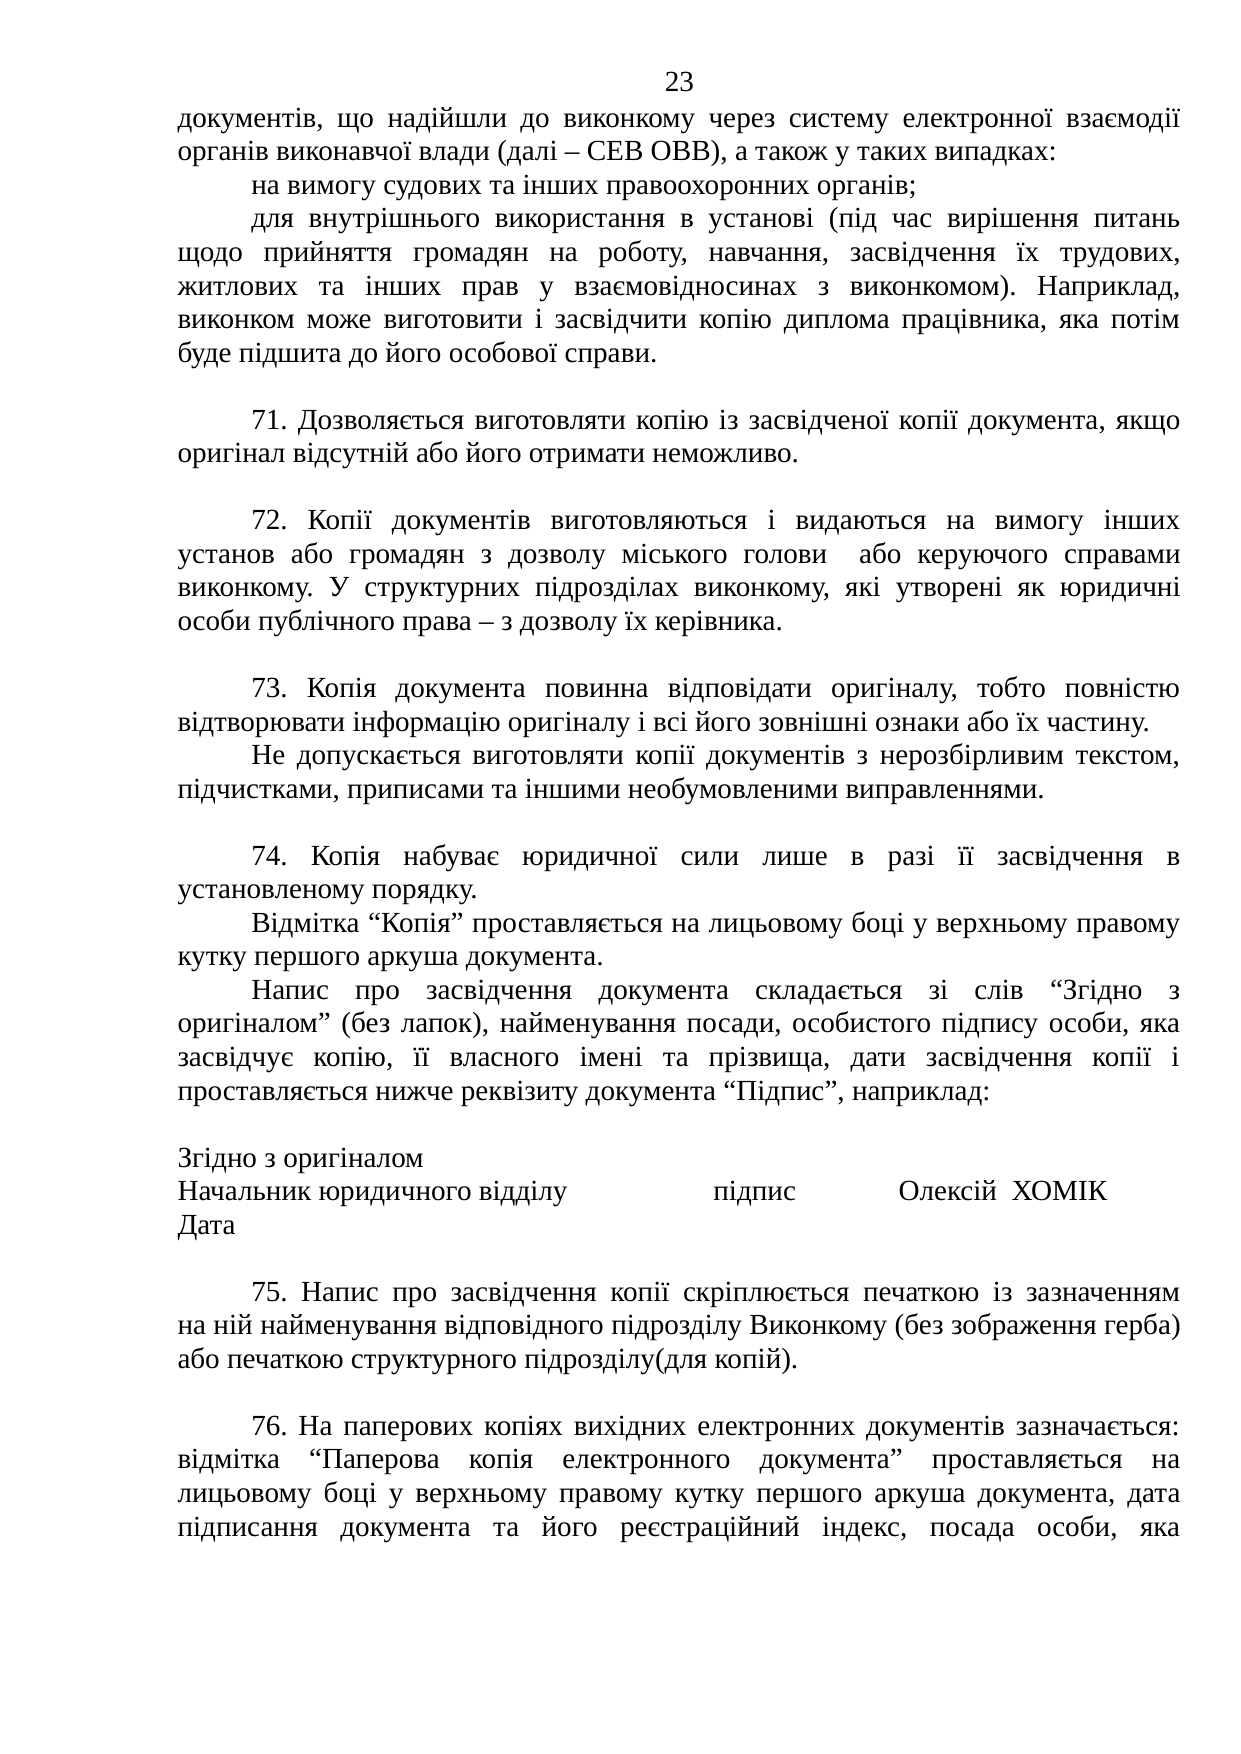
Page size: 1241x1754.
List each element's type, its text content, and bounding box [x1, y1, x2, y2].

text на вимогу судових та інших правоохоронних органів; [177, 167, 1181, 201]
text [177, 100, 1181, 167]
text 75. Напис про засвідчення копії скріплюється печаткою із зазначенням на ній найменування відповідного підрозділу Виконкому (без зображення герба) або печаткою структурного підрозділу(для копій). [177, 1274, 1181, 1374]
text Не допускається виготовляти копії документів з нерозбірливим текстом, підчистками, приписами та іншими необумовленими виправленнями. [177, 737, 1181, 804]
text 72. Копії документів виготовляються і видаються на вимогу інших установ або громадян з дозволу міського голови або керуючого справами виконкому. У структурних підрозділах виконкому, які утворені як юридичні особи публічного права – з дозволу їх керівника. [177, 502, 1181, 637]
text 71. Дозволяється виготовляти копію із засвідченої копії документа, якщо оригінал відсутній або його отримати неможливо. [177, 402, 1181, 469]
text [177, 1408, 1181, 1542]
text Відмітка “Копія” проставляється на лицьовому боці у верхньому правому кутку першого аркуша документа. [177, 905, 1181, 972]
text 73. Копія документа повинна відповідати оригіналу, тобто повністю відтворювати інформацію оригіналу і всі його зовнішні ознаки або їх частину. [177, 670, 1181, 737]
text Згідно з оригіналом [177, 1140, 1181, 1173]
text Напис про засвідчення документа складається зі слів “Згідно з оригіналом” (без лапок), найменування посади, особистого підпису особи, яка засвідчує копію, її власного імені та прізвища, дати засвідчення копії і проставляється нижче реквізиту документа “Підпис”, наприклад: [177, 972, 1181, 1106]
text 74. Копія набуває юридичної сили лише в разі її засвідчення в установленому порядку. [177, 838, 1181, 905]
text для внутрішнього використання в установі (під час вирішення питань щодо прийняття громадян на роботу, навчання, засвідчення їх трудових, житлових та інших прав у взаємовідносинах з виконкомом). Наприклад, виконком може виготовити і засвідчити копію диплома працівника, яка потім буде підшита до його особової справи. [177, 201, 1181, 368]
text Дата [177, 1207, 1181, 1240]
text Начальник юридичного відділу підпис Олексій ХОМІК [177, 1173, 1181, 1207]
